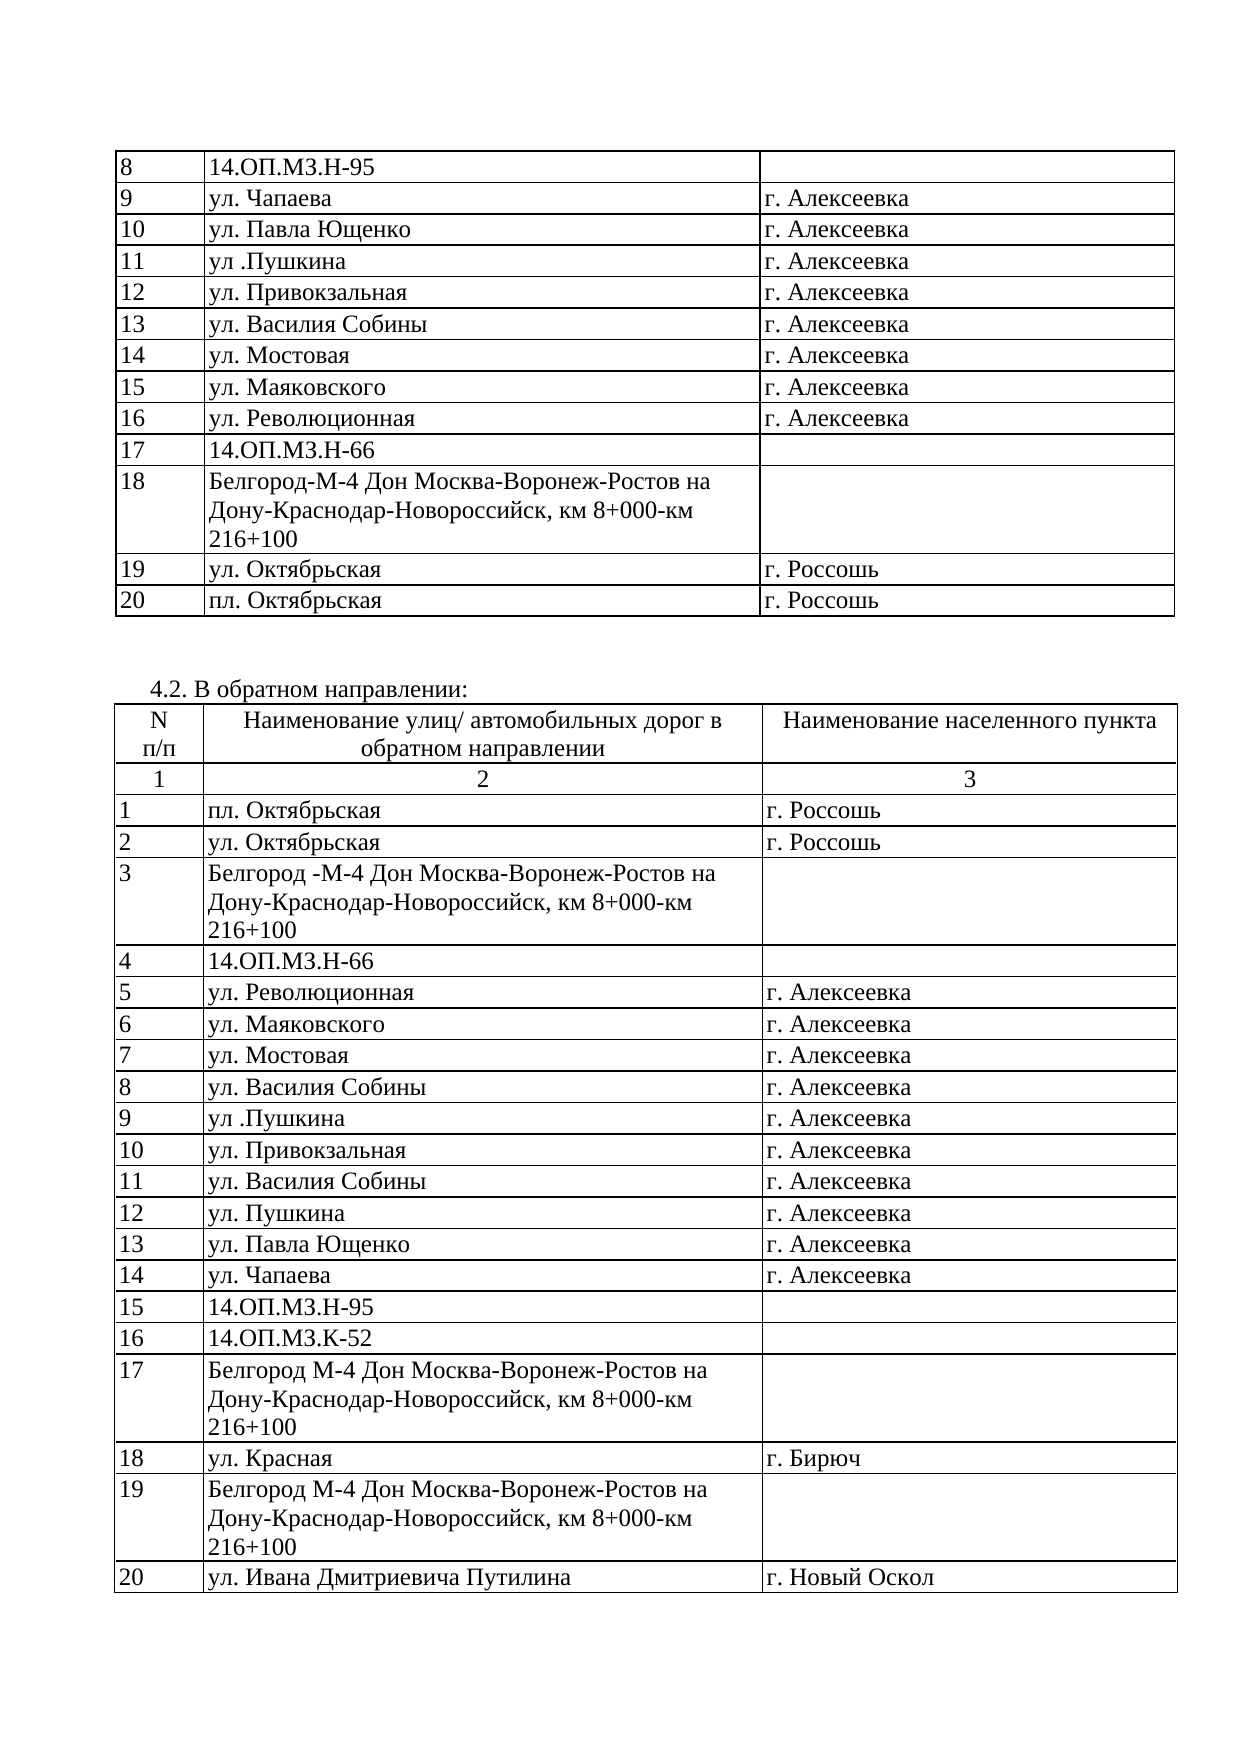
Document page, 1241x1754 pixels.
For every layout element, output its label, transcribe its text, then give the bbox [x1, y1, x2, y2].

table_cell 14 [117, 340, 204, 370]
table_cell [763, 1353, 1177, 1441]
table_cell ул. Павла Ющенко [204, 1229, 762, 1259]
table_cell 5 [115, 977, 203, 1007]
table_cell 14.ОП.МЗ.Н-66 [204, 946, 762, 976]
table_header N п/п [115, 705, 203, 762]
table_cell г. Алексеевка [761, 309, 1174, 339]
table_cell [763, 1290, 1177, 1322]
table_cell г. Алексеевка [763, 976, 1177, 1007]
table_cell 17 [115, 1354, 203, 1441]
table_cell г. Россошь [761, 586, 1174, 615]
table_cell 18 [115, 1442, 203, 1473]
table_cell 10 [115, 1134, 203, 1164]
table_cell 3 [115, 858, 203, 944]
table_cell г. Алексеевка [763, 1102, 1177, 1133]
table_cell 7 [115, 1040, 203, 1070]
table_cell г. Алексеевка [761, 340, 1174, 370]
table_cell ул. Октябрьская [204, 827, 762, 857]
table_cell 10 [117, 215, 204, 244]
table_cell 13 [117, 309, 204, 339]
table_cell ул. Мостовая [204, 1040, 762, 1070]
table_cell г. Алексеевка [763, 1165, 1177, 1196]
table_cell г. Алексеевка [761, 183, 1174, 213]
table_cell г. Алексеевка [761, 403, 1174, 433]
table_cell г. Россошь [761, 554, 1174, 584]
table_cell ул. Чапаева [205, 183, 759, 213]
table_cell г. Алексеевка [761, 215, 1174, 244]
table_cell ул. Октябрьская [205, 554, 759, 584]
table_cell 13 [115, 1229, 203, 1259]
table_cell 17 [117, 435, 204, 464]
table_cell ул. Привокзальная [204, 1135, 762, 1164]
table_cell г. Алексеевка [763, 1196, 1177, 1227]
table_cell ул. Василия Собины [205, 309, 759, 339]
table_cell 15 [115, 1291, 203, 1322]
text 4.2. В обратном направлении: [150, 674, 1090, 703]
table_cell ул. Привокзальная [205, 277, 759, 307]
table_cell 14.ОП.МЗ.Н-66 [205, 435, 759, 464]
table_cell ул .Пушкина [205, 246, 759, 276]
table_cell ул. Василия Собины [204, 1166, 762, 1196]
table_cell ул. Революционная [205, 403, 759, 433]
table_cell 3 [763, 762, 1177, 794]
table_cell г. Алексеевка [763, 1070, 1177, 1102]
table_cell ул. Павла Ющенко [205, 215, 759, 244]
table_cell 18 [117, 466, 204, 552]
table_cell 12 [117, 277, 204, 307]
table_cell 14.ОП.МЗ.Н-95 [205, 152, 759, 181]
table_cell ул. Маяковского [205, 372, 759, 402]
table_cell г. Алексеевка [763, 1259, 1177, 1290]
table_cell г. Бирюч [763, 1441, 1177, 1473]
table_cell 16 [115, 1323, 203, 1353]
table_cell 9 [115, 1103, 203, 1133]
table_cell г. Алексеевка [761, 246, 1174, 276]
table_cell 19 [117, 554, 204, 584]
table_cell 6 [115, 1008, 203, 1039]
table_cell 1 [115, 795, 203, 825]
table_cell 16 [117, 403, 204, 433]
table_cell 8 [117, 152, 204, 181]
table_cell пл. Октябрьская [205, 586, 759, 615]
table_cell 19 [115, 1474, 203, 1560]
table_cell г. Алексеевка [763, 1039, 1177, 1070]
table_cell ул. Василия Собины [204, 1072, 762, 1102]
table_cell пл. Октябрьская [204, 795, 762, 825]
table_cell 4 [115, 945, 203, 976]
table_cell ул. Красная [204, 1443, 762, 1473]
table_cell г. Алексеевка [761, 277, 1174, 307]
table_cell [763, 857, 1177, 944]
table_cell 2 [204, 764, 762, 794]
table_cell [761, 435, 1174, 464]
table_cell 1 [115, 763, 203, 794]
table_cell 15 [117, 372, 204, 402]
table_cell г. Россошь [763, 794, 1177, 825]
table_cell ул .Пушкина [204, 1103, 762, 1133]
table_cell 11 [117, 246, 204, 276]
table_cell г. Алексеевка [761, 372, 1174, 402]
table_header Наименование улиц/ автомобильных дорог в обратном направлении [204, 705, 762, 762]
table_cell [763, 1322, 1177, 1353]
table_cell г. Алексеевка [763, 1133, 1177, 1164]
table_cell 8 [115, 1071, 203, 1102]
table_cell г. Россошь [763, 825, 1177, 857]
table_cell ул. Ивана Дмитриевича Путилина [204, 1562, 762, 1592]
table_cell [763, 1473, 1177, 1560]
table_cell Белгород-М-4 Дон Москва-Воронеж-Ростов на Дону-Краснодар-Новороссийск, км 8+000-км 216+100 [205, 466, 759, 552]
table_cell ул. Пушкина [204, 1198, 762, 1227]
table_cell ул. Мостовая [205, 340, 759, 370]
table_cell 9 [117, 183, 204, 213]
table_cell г. Алексеевка [763, 1228, 1177, 1259]
table_cell Белгород М-4 Дон Москва-Воронеж-Ростов на Дону-Краснодар-Новороссийск, км 8+000-км 216+100 [204, 1474, 762, 1560]
table_cell 14.ОП.МЗ.К-52 [204, 1323, 762, 1353]
table_cell 20 [117, 586, 204, 615]
table_header Наименование населенного пункта [763, 705, 1177, 762]
table_cell г. Алексеевка [763, 1007, 1177, 1039]
table_cell Белгород М-4 Дон Москва-Воронеж-Ростов на Дону-Краснодар-Новороссийск, км 8+000-км 216+100 [204, 1355, 762, 1441]
table_cell [761, 466, 1174, 552]
table_cell [763, 944, 1177, 976]
table_cell Белгород -М-4 Дон Москва-Воронеж-Ростов на Дону-Краснодар-Новороссийск, км 8+000-км 216+100 [204, 858, 762, 944]
table_cell ул. Революционная [204, 977, 762, 1007]
table_cell ул. Маяковского [204, 1009, 762, 1039]
table_cell 11 [115, 1166, 203, 1196]
table_cell 20 [115, 1561, 203, 1592]
table_cell ул. Чапаева [204, 1261, 762, 1290]
table_cell 12 [115, 1197, 203, 1227]
table_cell [761, 152, 1174, 181]
table_cell 14.ОП.МЗ.Н-95 [204, 1292, 762, 1322]
table_cell 2 [115, 826, 203, 857]
table_cell г. Новый Оскол [763, 1560, 1177, 1592]
table_cell 14 [115, 1260, 203, 1290]
